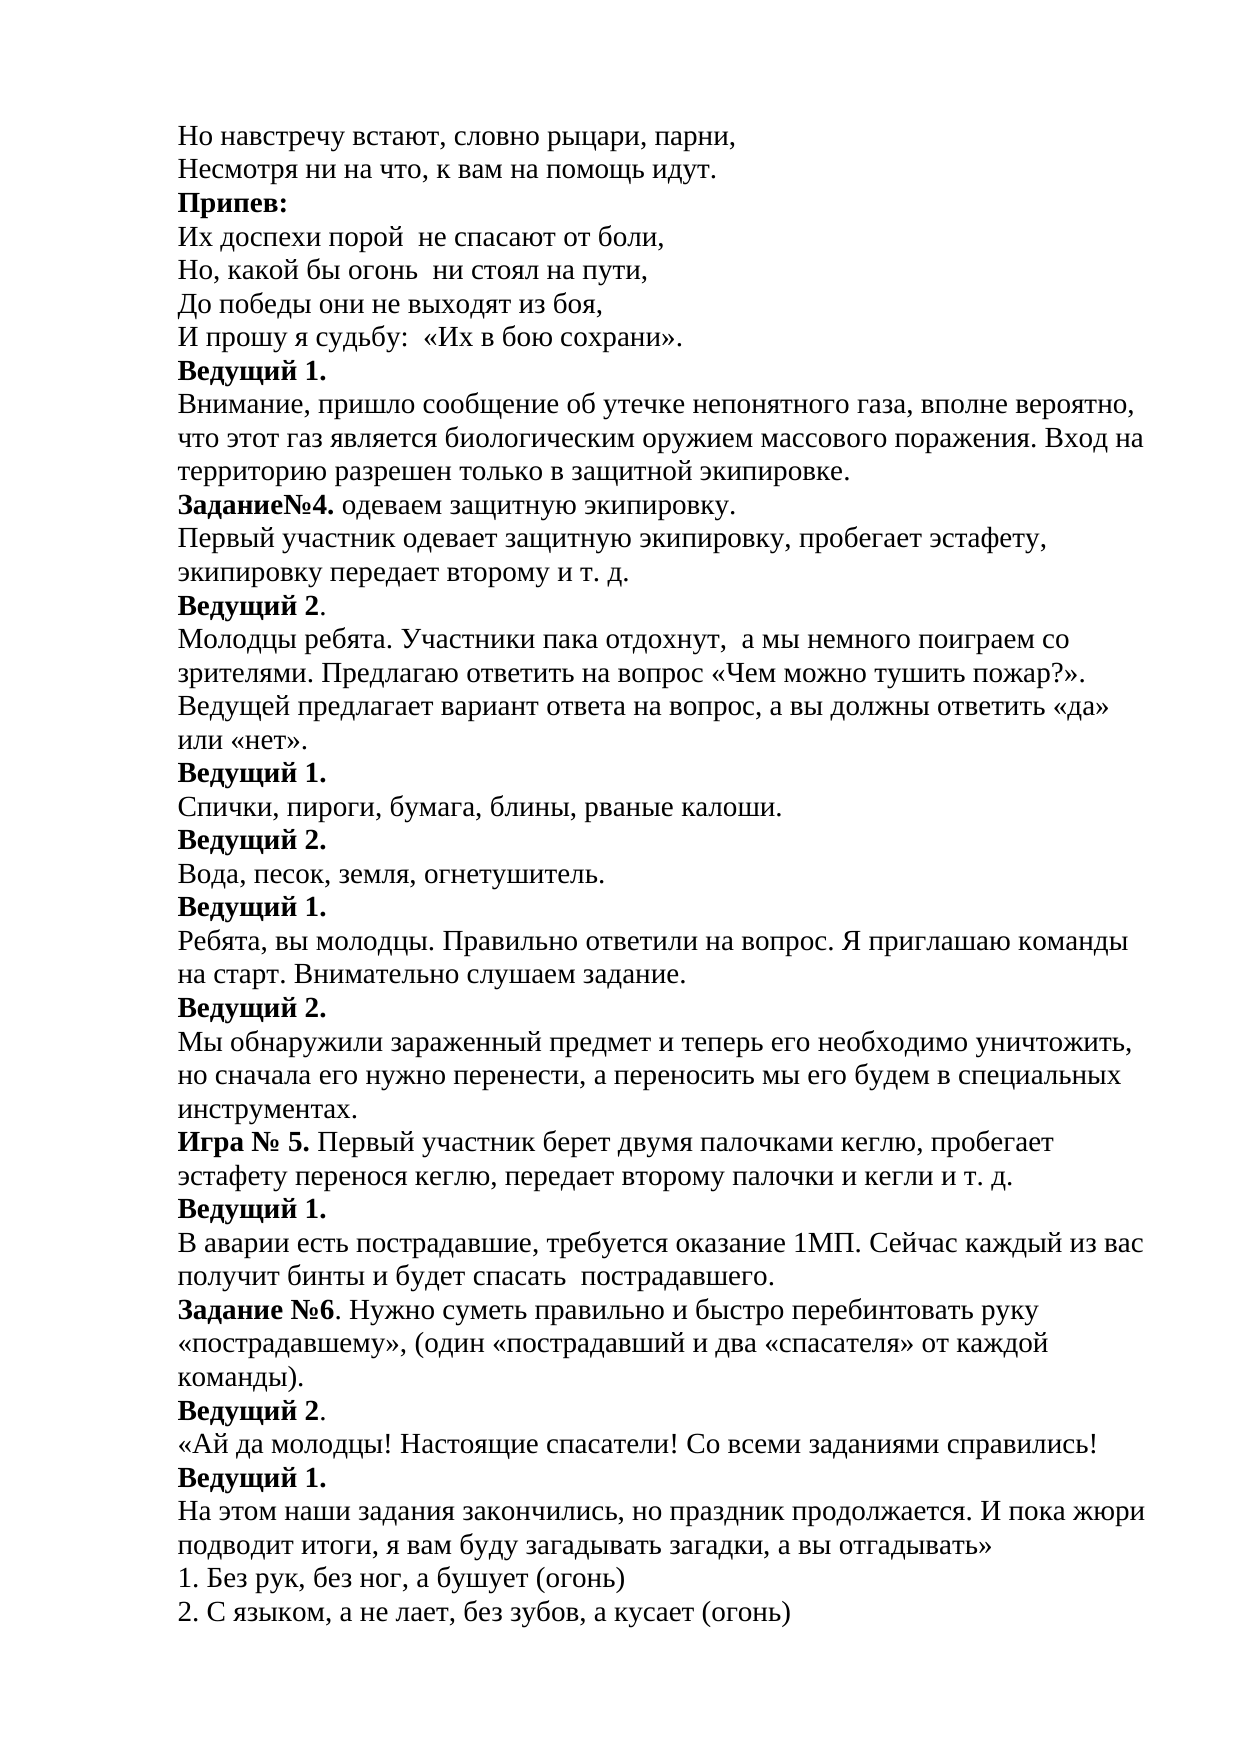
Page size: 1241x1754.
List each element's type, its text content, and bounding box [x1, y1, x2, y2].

text Ведущий 2. [177, 1393, 1152, 1426]
text До победы они не выходят из боя, [177, 286, 1152, 319]
text Ведущий 2. [177, 990, 1152, 1024]
text «Ай да молодцы! Настоящие спасатели! Со всеми заданиями справились! [177, 1426, 1152, 1460]
text И прошу я судьбу: «Их в бою сохрани». [177, 319, 1152, 353]
text Внимание, пришло сообщение об утечке непонятного газа, вполне вероятно, что этот газ является биологическим оружием массового поражения. Вход на территорию разрешен только в защитной экипировке. [177, 386, 1152, 487]
text Ведущий 1. [177, 755, 1152, 789]
text Ведущий 1. [177, 1191, 1152, 1225]
text Ребята, вы молодцы. Правильно ответили на вопрос. Я приглашаю команды на старт. Внимательно слушаем задание. [177, 923, 1152, 990]
text Молодцы ребята. Участники пака отдохнут, а мы немного поиграем со зрителями. Предлагаю ответить на вопрос «Чем можно тушить пожар?». Ведущей предлагает вариант ответа на вопрос, а вы должны ответить «да» или «нет». [177, 621, 1152, 755]
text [177, 118, 1152, 252]
text 1. Без рук, без ног, а бушует (огонь) [177, 1560, 1152, 1594]
text В аварии есть пострадавшие, требуется оказание 1МП. Сейчас каждый из вас получит бинты и будет спасать пострадавшего. [177, 1225, 1152, 1292]
text Вода, песок, земля, огнетушитель. [177, 856, 1152, 889]
text Спички, пироги, бумага, блины, рваные калоши. [177, 789, 1152, 822]
text Мы обнаружили зараженный предмет и теперь его необходимо уничтожить, но сначала его нужно перенести, а переносить мы его будем в специальных инструментах. [177, 1024, 1152, 1124]
text Ведущий 2. [177, 822, 1152, 856]
text Задание№4. одеваем защитную экипировку. [177, 487, 1152, 521]
text Игра № 5. Первый участник берет двумя палочками кеглю, пробегает эстафету перенося кеглю, передает второму палочки и кегли и т. д. [177, 1124, 1152, 1191]
text Ведущий 1. [177, 889, 1152, 923]
text Ведущий 1. [177, 353, 1152, 386]
text Задание №6. Нужно суметь правильно и быстро перебинтовать руку «пострадавшему», (один «пострадавший и два «спасателя» от каждой команды). [177, 1292, 1152, 1393]
text Первый участник одевает защитную экипировку, пробегает эстафету, экипировку передает второму и т. д. [177, 521, 1152, 588]
text На этом наши задания закончились, но праздник продолжается. И пока жюри подводит итоги, я вам буду загадывать загадки, а вы отгадывать» [177, 1493, 1152, 1560]
text 2. С языком, а не лает, без зубов, а кусает (огонь) [177, 1594, 1152, 1627]
text Ведущий 2. [177, 588, 1152, 621]
text Ведущий 1. [177, 1460, 1152, 1493]
text Но, какой бы огонь ни стоял на пути, [177, 252, 1152, 286]
